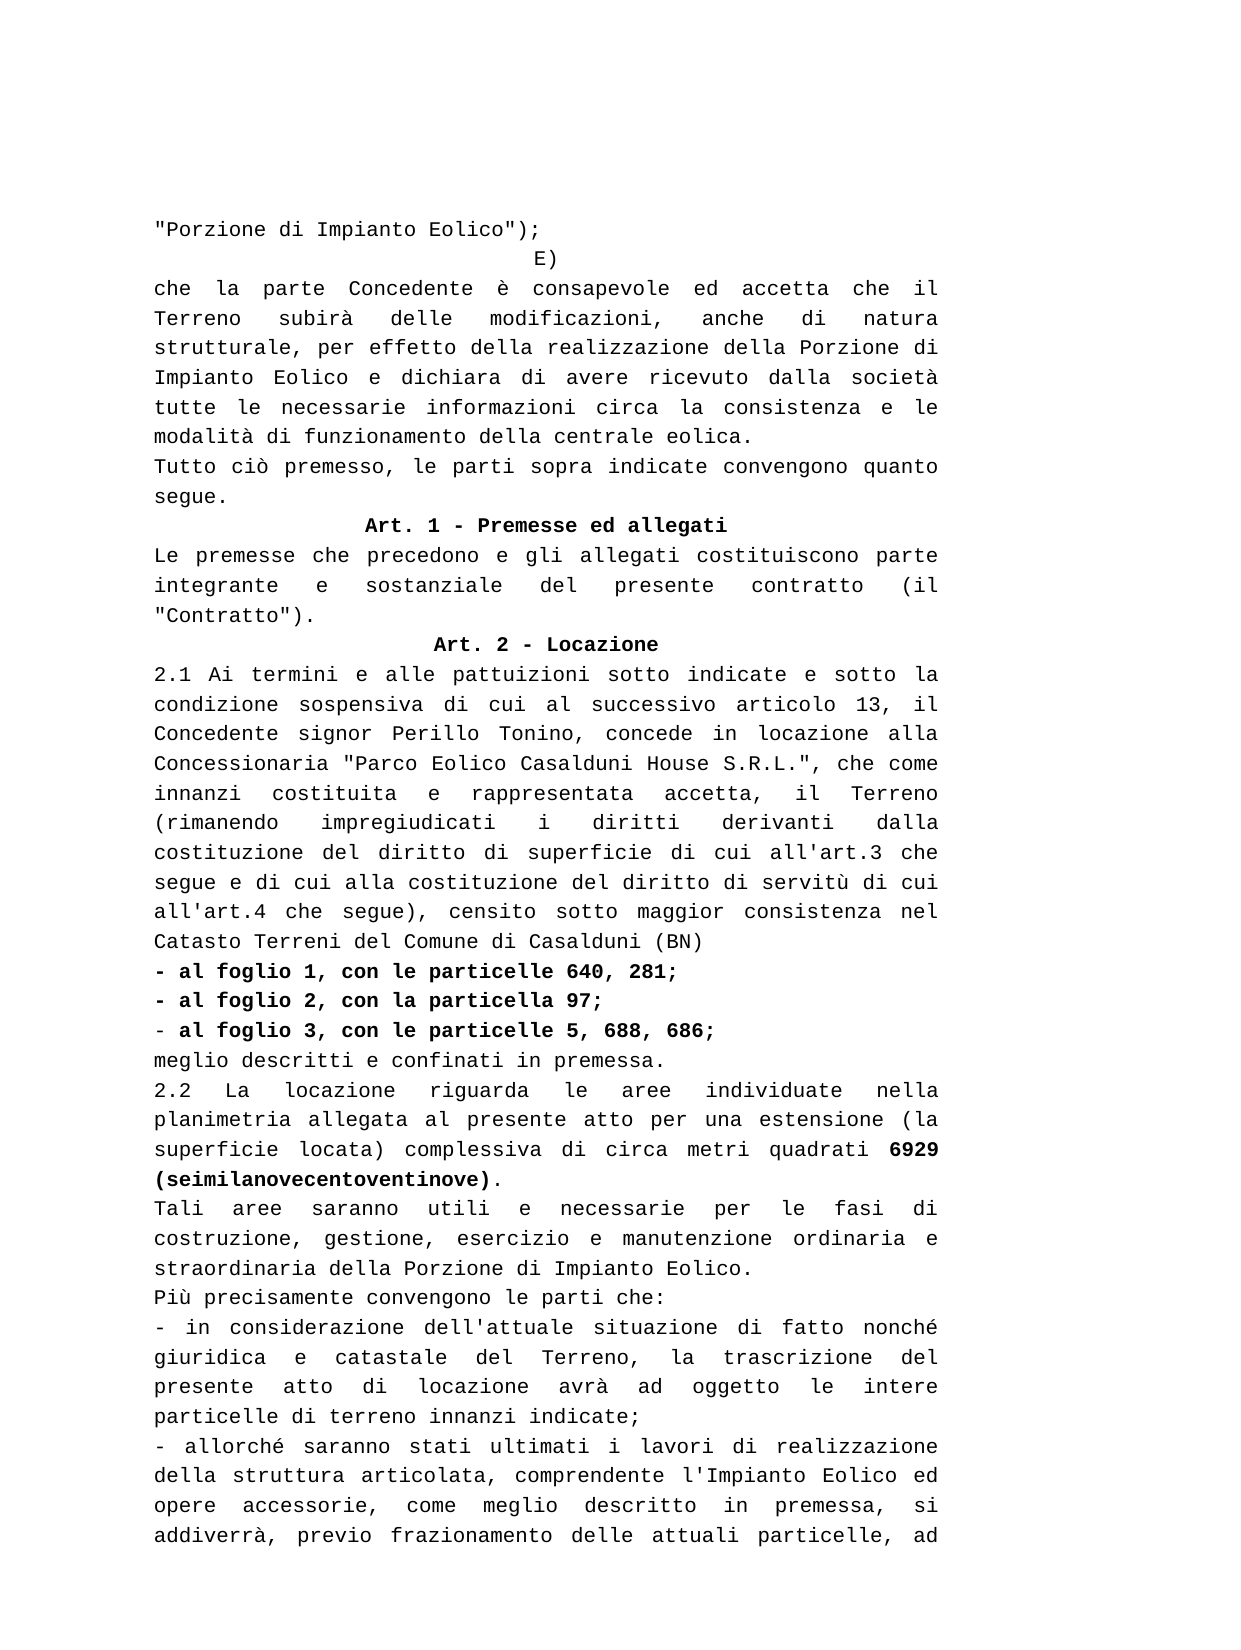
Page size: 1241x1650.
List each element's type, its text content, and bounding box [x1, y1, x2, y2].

text meglio descritti e confinati in premessa. [153, 1044, 939, 1073]
text Art. 2 - Locazione [153, 628, 939, 658]
text - in considerazione dell'attuale situazione di fatto nonché giuridica e catastale del Terreno, la trascrizione del presente atto di locazione avrà ad oggetto le intere particelle di terreno innanzi indicate; [153, 1311, 939, 1430]
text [153, 1430, 939, 1548]
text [153, 213, 939, 242]
text - al foglio 3, con le particelle 5, 688, 686; [153, 1014, 939, 1044]
text Tutto ciò premesso, le parti sopra indicate convengono quanto segue. [153, 450, 939, 509]
text Tali aree saranno utili e necessarie per le fasi di costruzione, gestione, esercizio e manutenzione ordinaria e straordinaria della Porzione di Impianto Eolico. [153, 1192, 939, 1281]
text 2.1 Ai termini e alle pattuizioni sotto indicate e sotto la condizione sospensiva di cui al successivo articolo 13, il Concedente signor Perillo Tonino, concede in locazione alla Concessionaria "Parco Eolico Casalduni House S.R.L.", che come innanzi costituita e rappresentata accetta, il Terreno (rimanendo impregiudicati i diritti derivanti dalla costituzione del diritto di superficie di cui all'art.3 che segue e di cui alla costituzione del diritto di servitù di cui all'art.4 che segue), censito sotto maggior consistenza nel Catasto Terreni del Comune di Casalduni (BN) [153, 658, 939, 955]
text - al foglio 2, con la particella 97; [153, 984, 939, 1014]
text - al foglio 1, con le particelle 640, 281; [153, 955, 939, 984]
text Più precisamente convengono le parti che: [153, 1281, 939, 1311]
text che la parte Concedente è consapevole ed accetta che il Terreno subirà delle modificazioni, anche di natura strutturale, per effetto della realizzazione della Porzione di Impianto Eolico e dichiara di avere ricevuto dalla società tutte le necessarie informazioni circa la consistenza e le modalità di funzionamento della centrale eolica. [153, 272, 939, 450]
text E) [153, 242, 939, 272]
text Le premesse che precedono e gli allegati costituiscono parte integrante e sostanziale del presente contratto (il "Contratto"). [153, 539, 939, 628]
text Art. 1 - Premesse ed allegati [153, 509, 939, 539]
text 2.2 La locazione riguarda le aree individuate nella planimetria allegata al presente atto per una estensione (la superficie locata) complessiva di circa metri quadrati 6929 (seimilanovecentoventinove). [153, 1073, 939, 1192]
